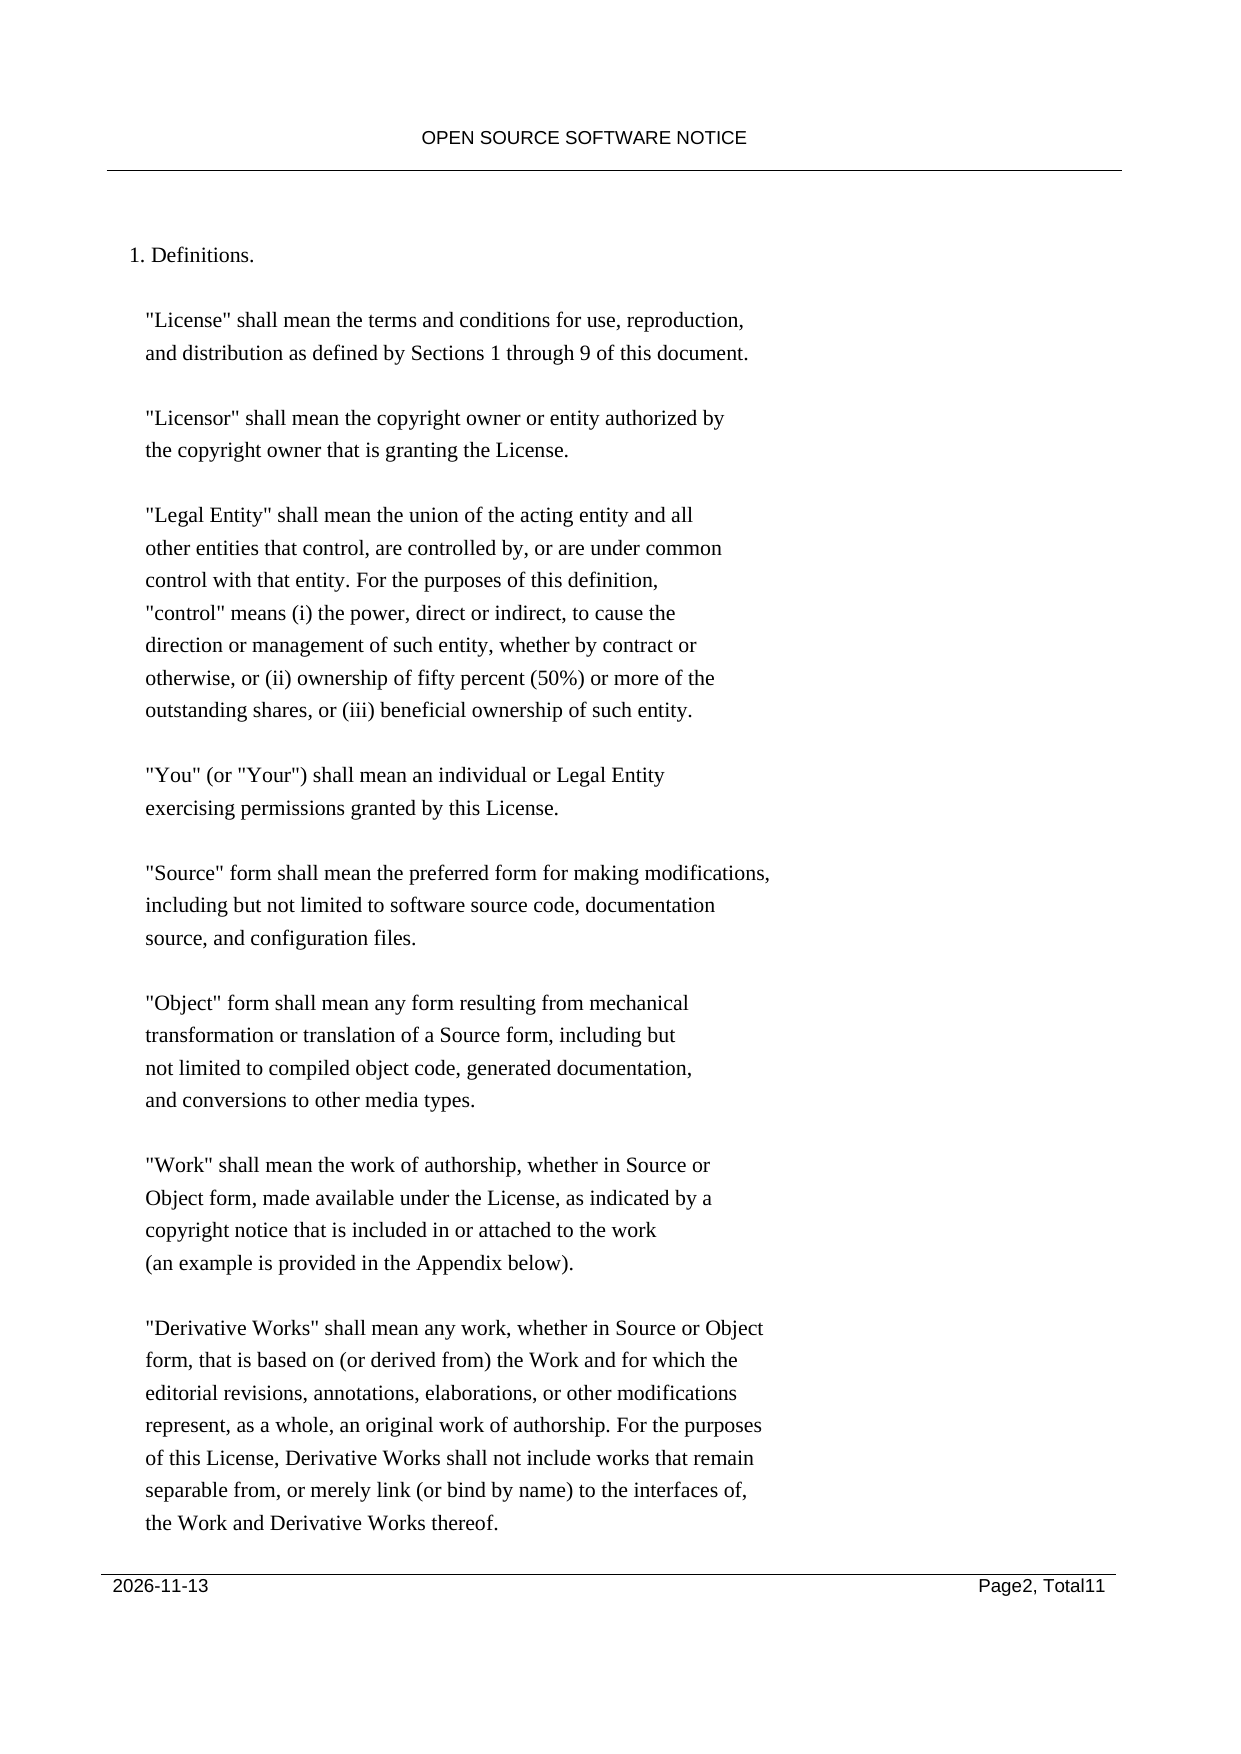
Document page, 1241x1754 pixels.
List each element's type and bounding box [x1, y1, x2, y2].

text [112, 206, 1128, 1539]
